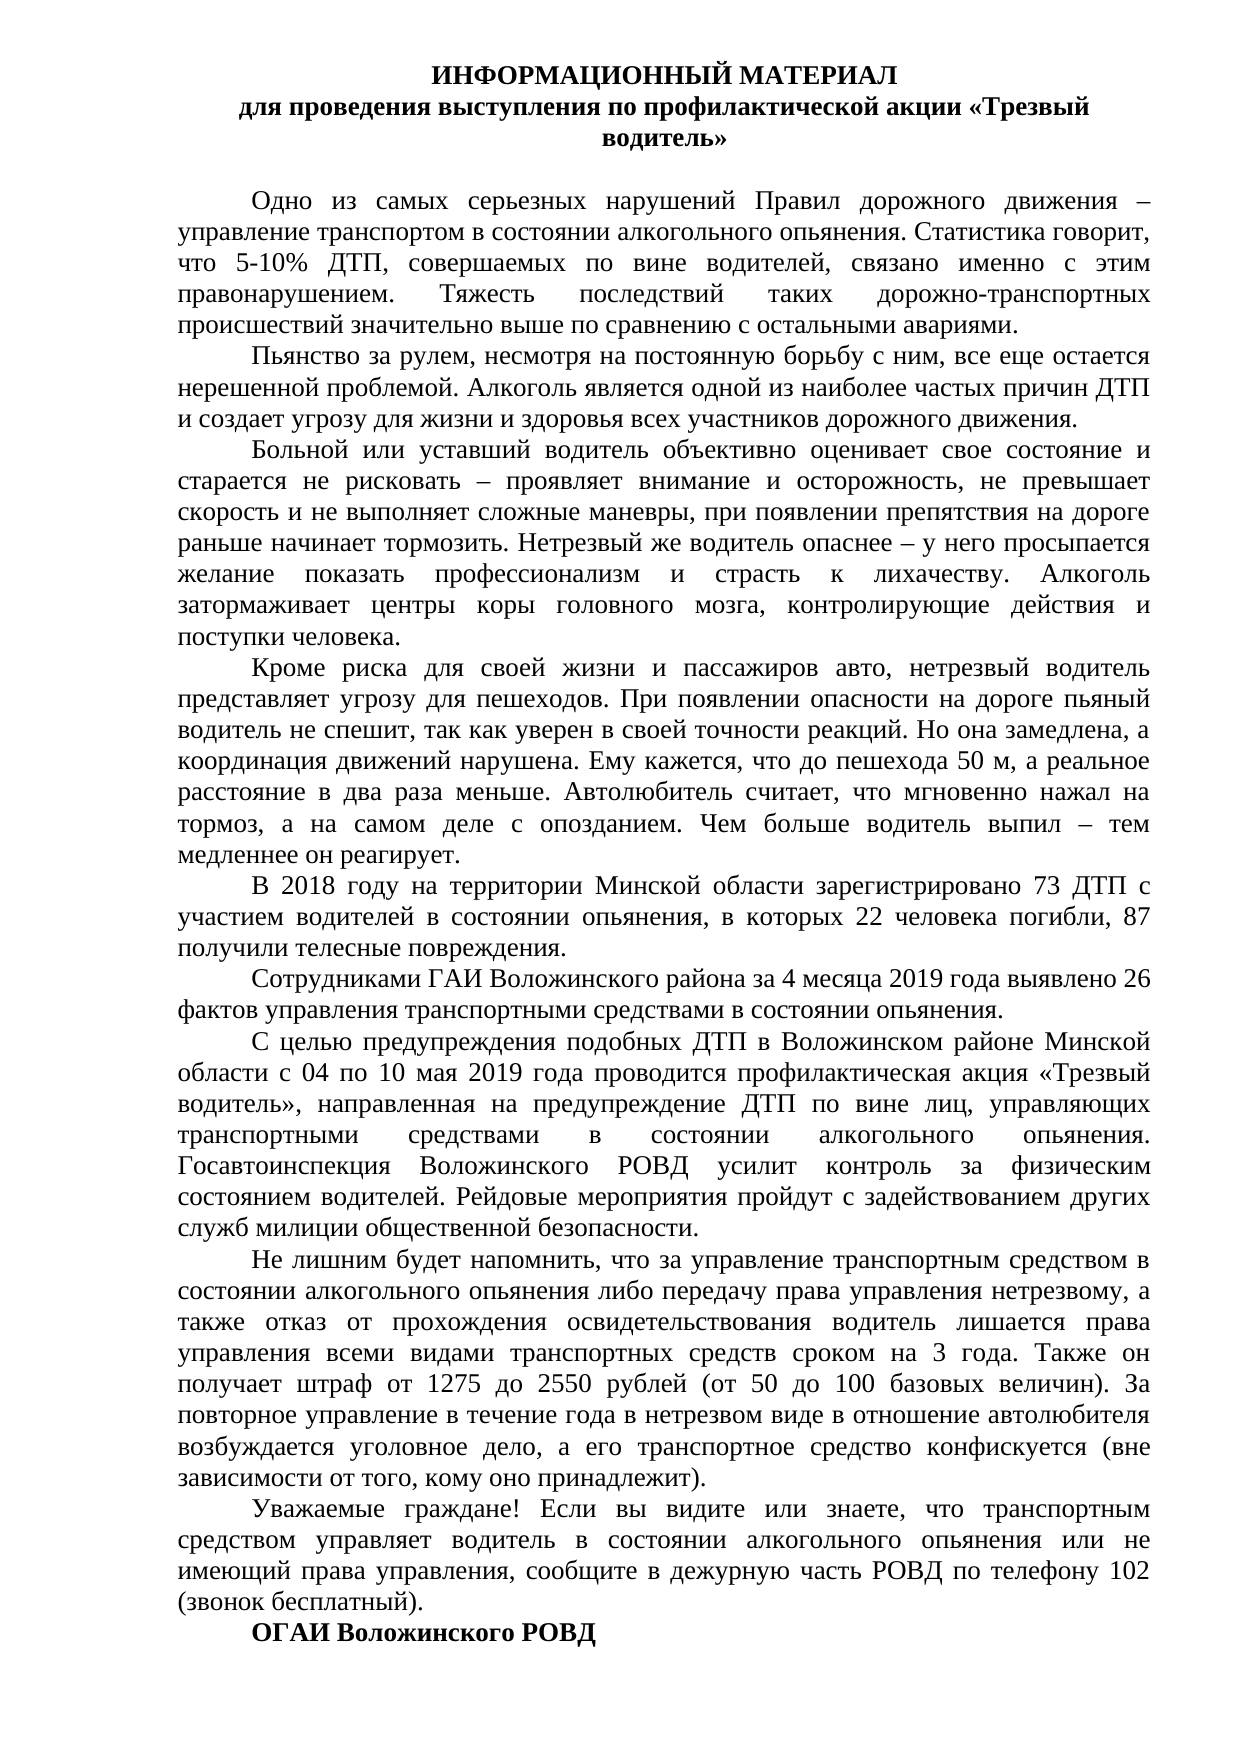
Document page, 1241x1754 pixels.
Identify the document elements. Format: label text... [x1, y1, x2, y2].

text Уважаемые граждане! Если вы видите или знаете, что транспортным средством управляет водитель в состоянии алкогольного опьянения или не имеющий права управления, сообщите в дежурную часть РОВД по телефону 102 (звонок бесплатный). [177, 1492, 1152, 1616]
text ОГАИ Воложинского РОВД [177, 1616, 1152, 1648]
text Кроме риска для своей жизни и пассажиров авто, нетрезвый водитель представляет угрозу для пешеходов. При появлении опасности на дороге пьяный водитель не спешит, так как уверен в своей точности реакций. Но она замедлена, а координация движений нарушена. Ему кажется, что до пешехода 50 м, а реальное расстояние в два раза меньше. Автолюбитель считает, что мгновенно нажал на тормоз, а на самом деле с опозданием. Чем больше водитель выпил – тем медленнее он реагирует. [177, 651, 1152, 869]
text Сотрудниками ГАИ Воложинского района за 4 месяца 2019 года выявлено 26 фактов управления транспортными средствами в состоянии опьянения. [177, 962, 1152, 1025]
text Пьянство за рулем, несмотря на постоянную борьбу с ним, все еще остается нерешенной проблемой. Алкоголь является одной из наиболее частых причин ДТП и создает угрозу для жизни и здоровья всех участников дорожного движения. [177, 339, 1152, 433]
text Больной или уставший водитель объективно оценивает свое состояние и старается не рисковать – проявляет внимание и осторожность, не превышает скорость и не выполняет сложные маневры, при появлении препятствия на дороге раньше начинает тормозить. Нетрезвый же водитель опаснее – у него просыпается желание показать профессионализм и страсть к лихачеству. Алкоголь затормаживает центры коры головного мозга, контролирующие действия и поступки человека. [177, 433, 1152, 651]
text В 2018 году на территории Минской области зарегистрировано 73 ДТП с участием водителей в состоянии опьянения, в которых 22 человека погибли, 87 получили телесные повреждения. [177, 869, 1152, 962]
text Не лишним будет напомнить, что за управление транспортным средством в состоянии алкогольного опьянения либо передачу права управления нетрезвому, а также отказ от прохождения освидетельствования водитель лишается права управления всеми видами транспортных средств сроком на 3 года. Также он получает штраф от 1275 до 2550 рублей (от 50 до 100 базовых величин). За повторное управление в течение года в нетрезвом виде в отношение автолюбителя возбуждается уголовное дело, а его транспортное средство конфискуется (вне зависимости от того, кому оно принадлежит). [177, 1243, 1152, 1492]
text для проведения выступления по профилактической акции «Трезвый водитель» [177, 90, 1152, 153]
text ИНФОРМАЦИОННЫЙ МАТЕРИАЛ [177, 59, 1152, 90]
text С целью предупреждения подобных ДТП в Воложинском районе Минской области с 04 по 10 мая 2019 года проводится профилактическая акция «Трезвый водитель», направленная на предупреждение ДТП по вине лиц, управляющих транспортными средствами в состоянии алкогольного опьянения. Госавтоинспекция Воложинского РОВД усилит контроль за физическим состоянием водителей. Рейдовые мероприятия пройдут с задействованием других служб милиции общественной безопасности. [177, 1025, 1152, 1243]
text Одно из самых серьезных нарушений Правил дорожного движения – управление транспортом в состоянии алкогольного опьянения. Статистика говорит, что 5-10% ДТП, совершаемых по вине водителей, связано именно с этим правонарушением. Тяжесть последствий таких дорожно-транспортных происшествий значительно выше по сравнению с остальными авариями. [177, 184, 1152, 339]
